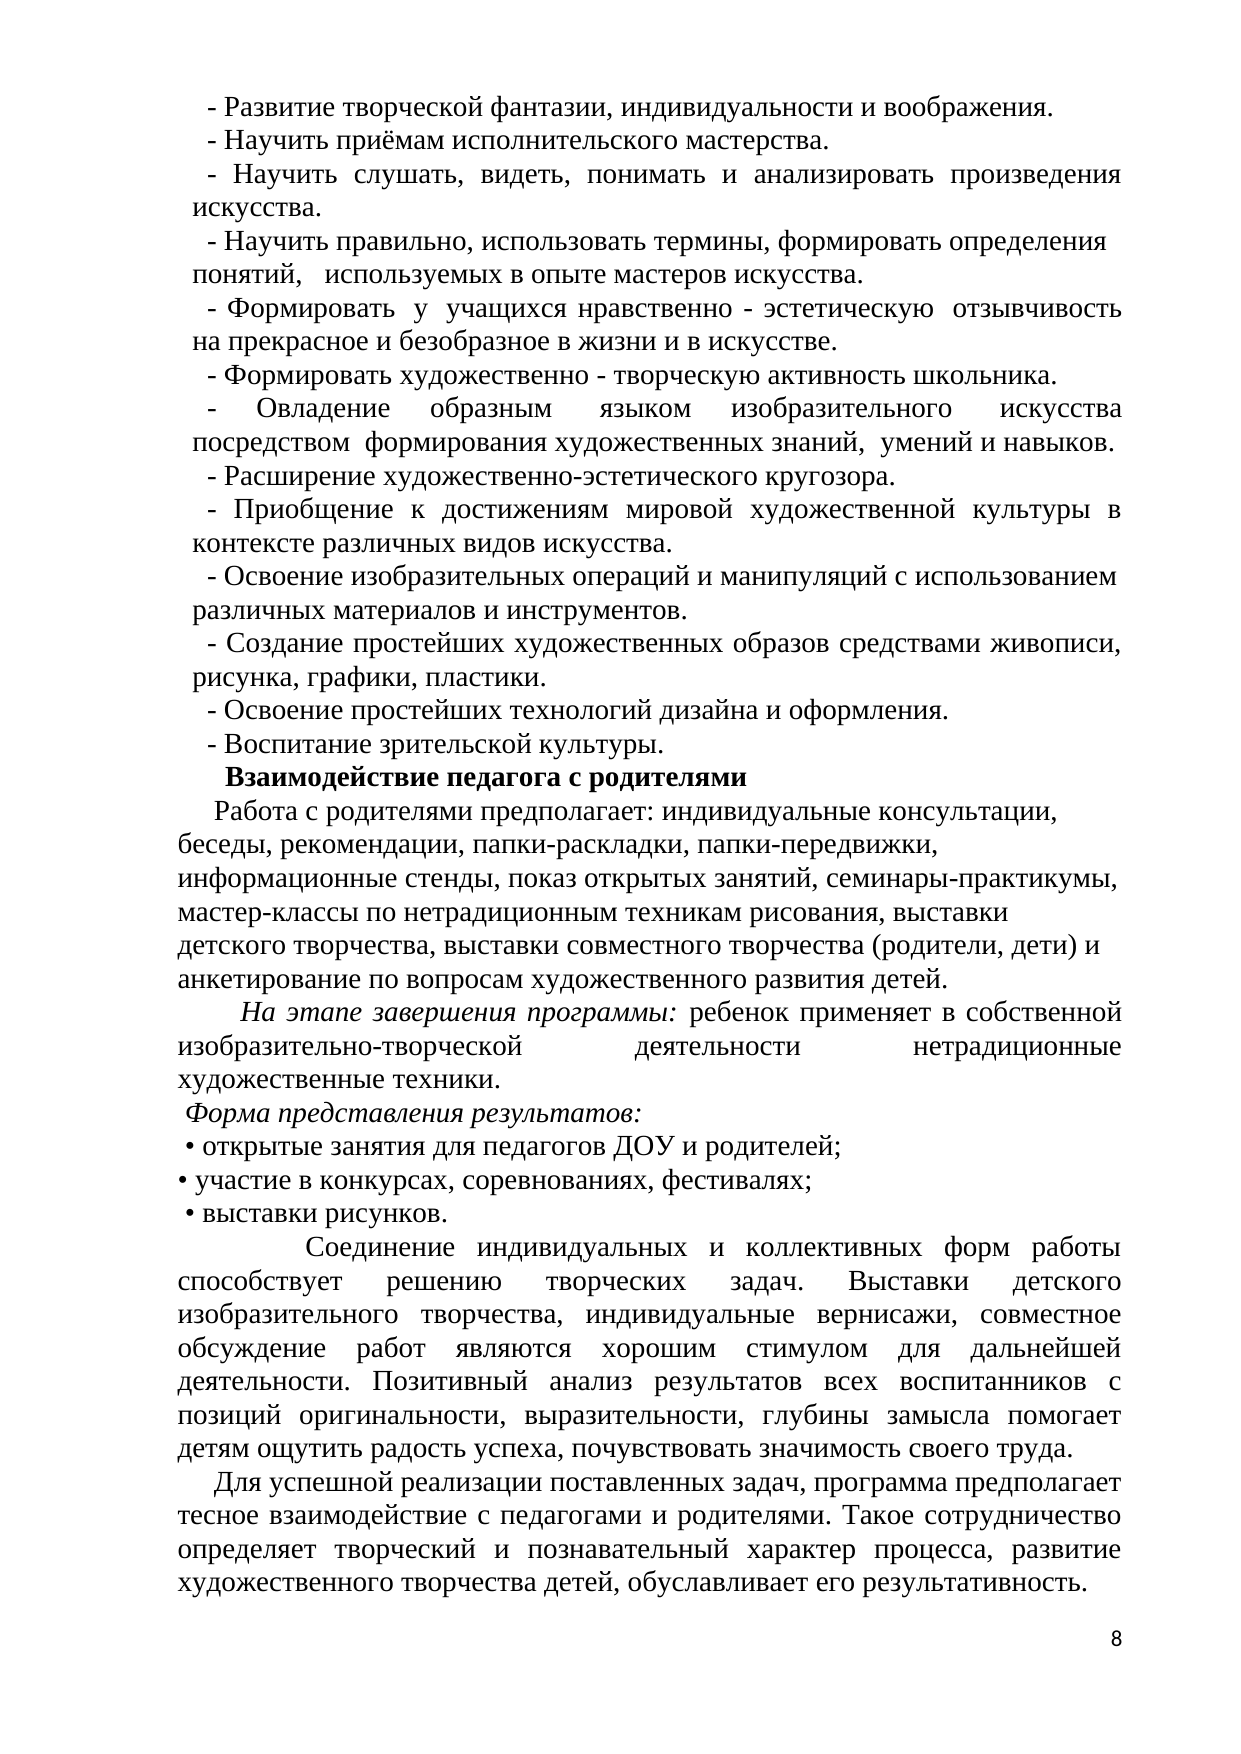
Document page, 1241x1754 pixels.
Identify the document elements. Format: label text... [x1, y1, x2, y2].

text Взаимодействие педагога с родителями [177, 759, 1122, 793]
text - Создание простейших художественных образов средствами живописи, рисунка, графики, пластики. [192, 625, 1122, 692]
list • выставки рисунков. [177, 1196, 1122, 1229]
list Форма представления результатов: [177, 1095, 1122, 1128]
text - Приобщение к достижениям мировой художественной культуры в контексте различных видов искусства. [192, 491, 1122, 558]
text - Научить слушать, видеть, понимать и анализировать произведения искусства. [192, 156, 1122, 223]
text - Научить приёмам исполнительского мастерства. [192, 122, 1122, 156]
text - Освоение простейших технологий дизайна и оформления. [192, 692, 1122, 726]
text - Расширение художественно-эстетического кругозора. [192, 458, 1122, 491]
text Работа с родителями предполагает: индивидуальные консультации, беседы, рекомендации, папки-раскладки, папки-передвижки, информационные стенды, показ открытых занятий, семинары-практикумы, мастер-классы по нетрадиционным техникам рисования, выставки детского творчества, выставки совместного творчества (родители, дети) и анкетирование по вопросам художественного развития детей. [177, 793, 1122, 994]
list На этапе завершения программы: ребенок применяет в собственной изобразительно-творческой деятельности нетрадиционные художественные техники. [177, 994, 1122, 1095]
text - Овладение образным языком изобразительного искусства посредством формирования художественных знаний, умений и навыков. [192, 391, 1122, 458]
text - Воспитание зрительской культуры. [192, 726, 1122, 759]
text - Формировать у учащихся нравственно - эстетическую отзывчивость на прекрасное и безобразное в жизни и в искусстве. [192, 290, 1122, 357]
text - Освоение изобразительных операций и манипуляций с использованием различных материалов и инструментов. [192, 558, 1122, 625]
text - Формировать художественно - творческую активность школьника. [192, 357, 1122, 391]
list Для успешной реализации поставленных задач, программа предполагает тесное взаимодействие с педагогами и родителями. Такое сотрудничество определяет творческий и познавательный характер процесса, развитие художественного творчества детей, обуславливает его результативность. [177, 1464, 1122, 1598]
list Соединение индивидуальных и коллективных форм работы способствует решению творческих задач. Выставки детского изобразительного творчества, индивидуальные вернисажи, совместное обсуждение работ являются хорошим стимулом для дальнейшей деятельности. Позитивный анализ результатов всех воспитанников с позиций оригинальности, выразительности, глубины замысла помогает детям ощутить радость успеха, почувствовать значимость своего труда. [177, 1229, 1122, 1464]
text - Научить правильно, использовать термины, формировать определения понятий, используемых в опыте мастеров искусства. [192, 223, 1122, 290]
list • участие в конкурсах, соревнованиях, фестивалях; [177, 1162, 1122, 1196]
text - Развитие творческой фантазии, индивидуальности и воображения. [192, 89, 1122, 122]
list • открытые занятия для педагогов ДОУ и родителей; [177, 1128, 1122, 1162]
